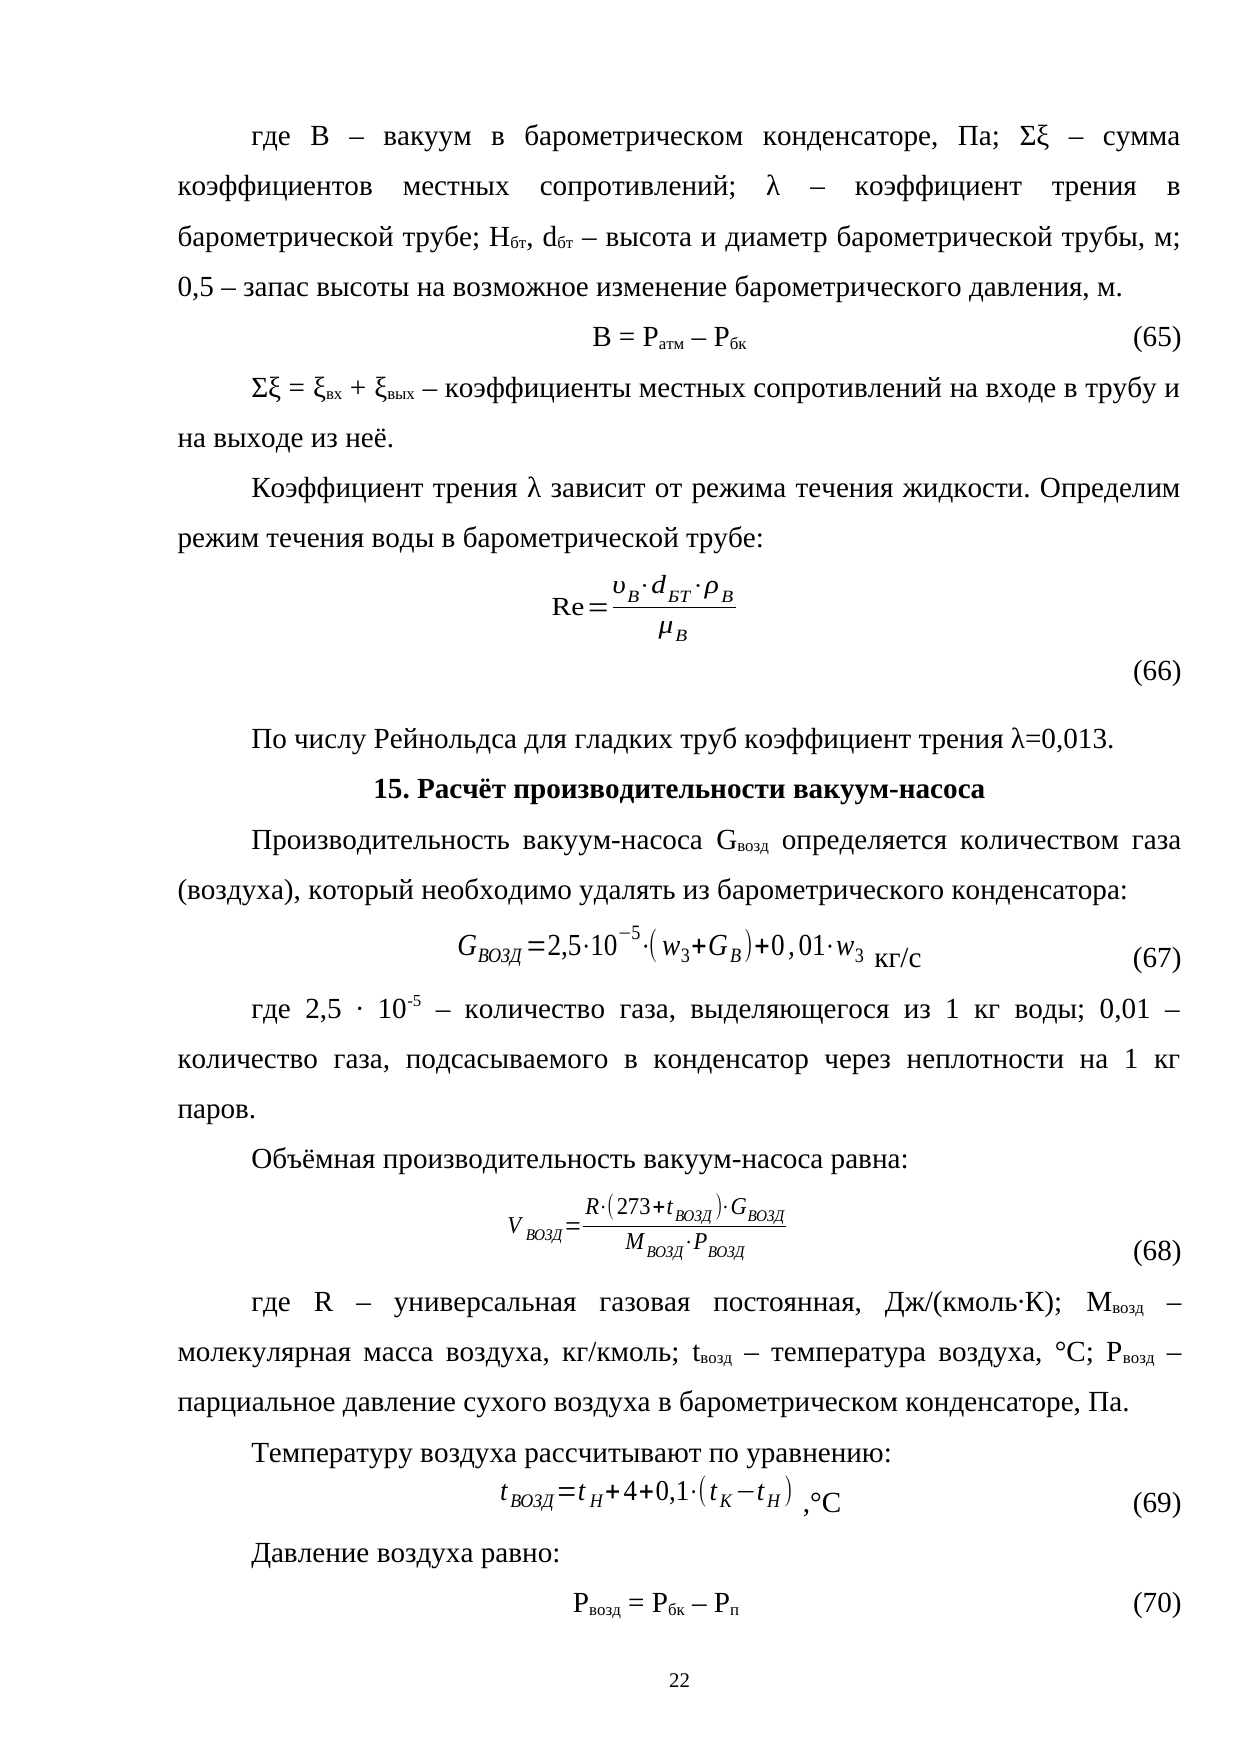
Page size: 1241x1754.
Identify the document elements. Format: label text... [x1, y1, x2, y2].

text Коэффициент трения λ зависит от режима течения жидкости. Определим режим течения воды в барометрической трубе: [177, 470, 1181, 554]
text Σξ = ξвх + ξвых – коэффициенты местных сопротивлений на входе в трубу и на выходе из неё. [177, 370, 1181, 453]
text где R – универсальная газовая постоянная, Дж/(кмоль∙К); Mвозд – молекулярная масса воздуха, кг/кмоль; tвозд – температура воздуха, °С; Рвозд – парциальное давление сухого воздуха в барометрическом конденсаторе, Па. [177, 1284, 1181, 1418]
text Давление воздуха равно: [177, 1535, 1181, 1569]
text кг/с (67) [177, 922, 1181, 974]
text (68) [177, 1192, 1181, 1267]
text Рвозд = Рбк – Рп (70) [177, 1586, 1181, 1619]
text Объёмная производительность вакуум-насоса равна: [177, 1142, 1181, 1175]
text (66) [177, 571, 1181, 686]
text В = Ратм – Рбк (65) [177, 319, 1181, 353]
text Температуру воздуха рассчитывают по уравнению: [177, 1435, 1181, 1468]
text ,°С (69) [177, 1473, 1181, 1518]
text где 2,5 ∙ 10-5 – количество газа, выделяющегося из 1 кг воды; 0,01 – количество газа, подсасываемого в конденсатор через неплотности на 1 кг паров. [177, 991, 1181, 1125]
text Производительность вакуум-насоса Gвозд определяется количеством газа (воздуха), который необходимо удалять из барометрического конденсатора: [177, 822, 1181, 906]
text По числу Рейнольдса для гладких труб коэффициент трения λ=0,013. [177, 721, 1181, 755]
text 15. Расчёт производительности вакуум-насоса [177, 771, 1181, 805]
text где В – вакуум в барометрическом конденсаторе, Па; Σξ – сумма коэффициентов местных сопротивлений; λ – коэффициент трения в барометрической трубе; Нбт, dбт – высота и диаметр барометрической трубы, м; 0,5 – запас высоты на возможное изменение барометрического давления, м. [177, 118, 1181, 303]
